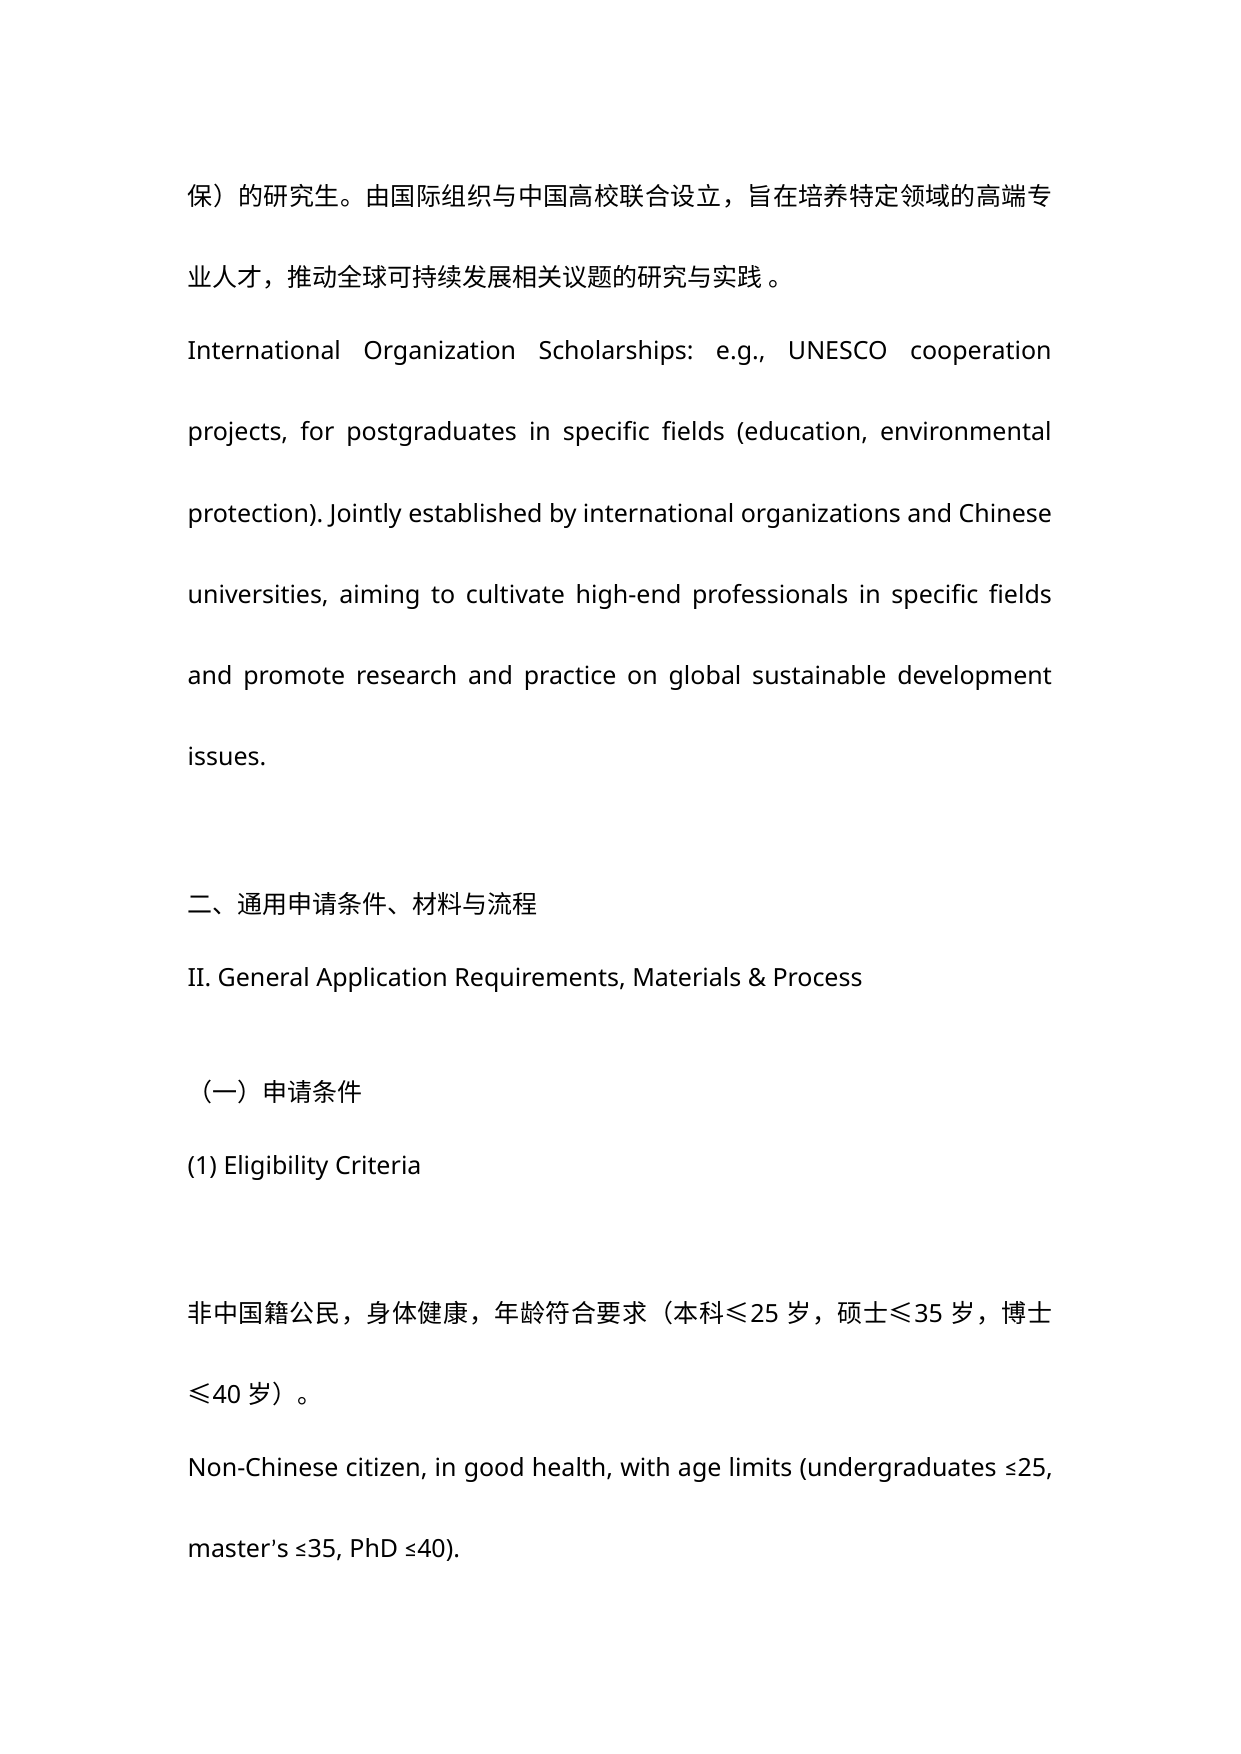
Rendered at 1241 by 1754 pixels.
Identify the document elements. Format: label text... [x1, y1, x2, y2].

text (1) Eligibility Criteria [187, 1132, 1053, 1197]
text 非中国籍公民，身体健康，年龄符合要求（本科≤25 岁，硕士≤35 岁，博士≤40 岁）。 [187, 1279, 1053, 1425]
text International Organization Scholarships: e.g., UNESCO cooperation projects, for postgraduates in specific fields (education, environmental protection). Jointly established by international organizations and Chinese universities, aiming to cultivate high-end professionals in specific fields and promote research and practice on global sustainable development issues. [187, 317, 1053, 788]
text （一）申请条件 [187, 1058, 1053, 1123]
text Non-Chinese citizen, in good health, with age limits (undergraduates ≤25, master’s ≤35, PhD ≤40). [187, 1434, 1053, 1581]
text II. General Application Requirements, Materials & Process [187, 944, 1053, 1009]
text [187, 162, 1053, 308]
text 二、通用申请条件、材料与流程 [187, 870, 1053, 935]
